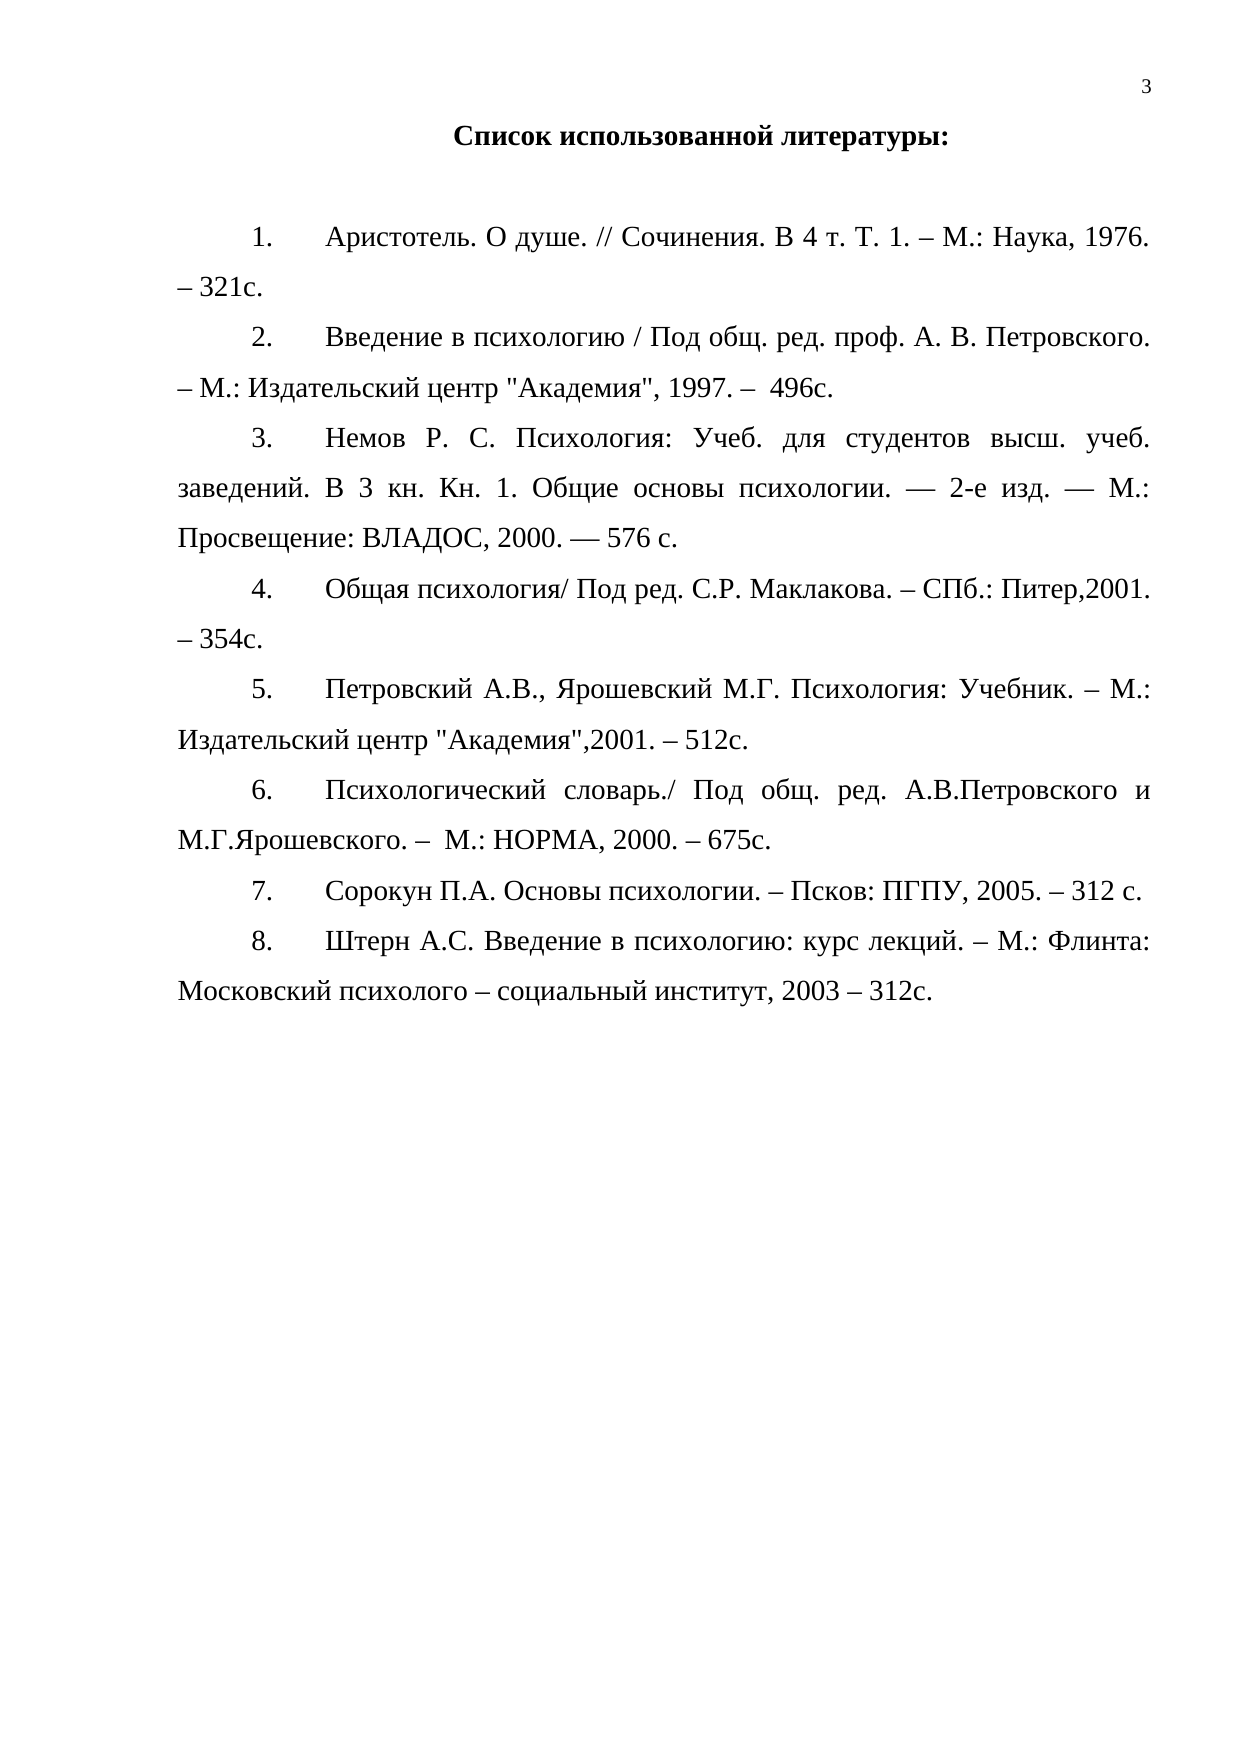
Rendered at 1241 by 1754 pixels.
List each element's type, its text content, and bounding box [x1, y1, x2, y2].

text 6. Психологический словарь./ Под общ. ред. А.В.Петровского и М.Г.Ярошевского. – М.: НОРМА, 2000. – 675с. [177, 772, 1152, 856]
text 4. Общая психология/ Под ред. С.Р. Маклакова. – СПб.: Питер,2001. – 354с. [177, 571, 1152, 655]
text 2. Введение в психологию / Под общ. ред. проф. А. В. Петровского. – М.: Издательский центр "Академия", 1997. – 496с. [177, 319, 1152, 403]
text 7. Сорокун П.А. Основы психологии. – Псков: ПГПУ, 2005. – 312 с. [177, 873, 1152, 906]
text 3. Немов Р. С. Психология: Учеб. для студентов высш. учеб. заведений. В 3 кн. Кн. 1. Общие основы психологии. — 2-е изд. — М.: Просвещение: ВЛАДОС, 2000. — 576 с. [177, 420, 1152, 554]
text 1. Аристотель. О душе. // Сочинения. В 4 т. Т. 1. – М.: Наука, 1976. – 321с. [177, 219, 1152, 303]
text Список использованной литературы: [177, 118, 1152, 152]
text 8. Штерн А.С. Введение в психологию: курс лекций. – М.: Флинта: Московский психолого – социальный институт, 2003 – 312с. [177, 923, 1152, 1007]
text 5. Петровский А.В., Ярошевский М.Г. Психология: Учебник. – М.: Издательский центр "Академия",2001. – 512с. [177, 672, 1152, 755]
